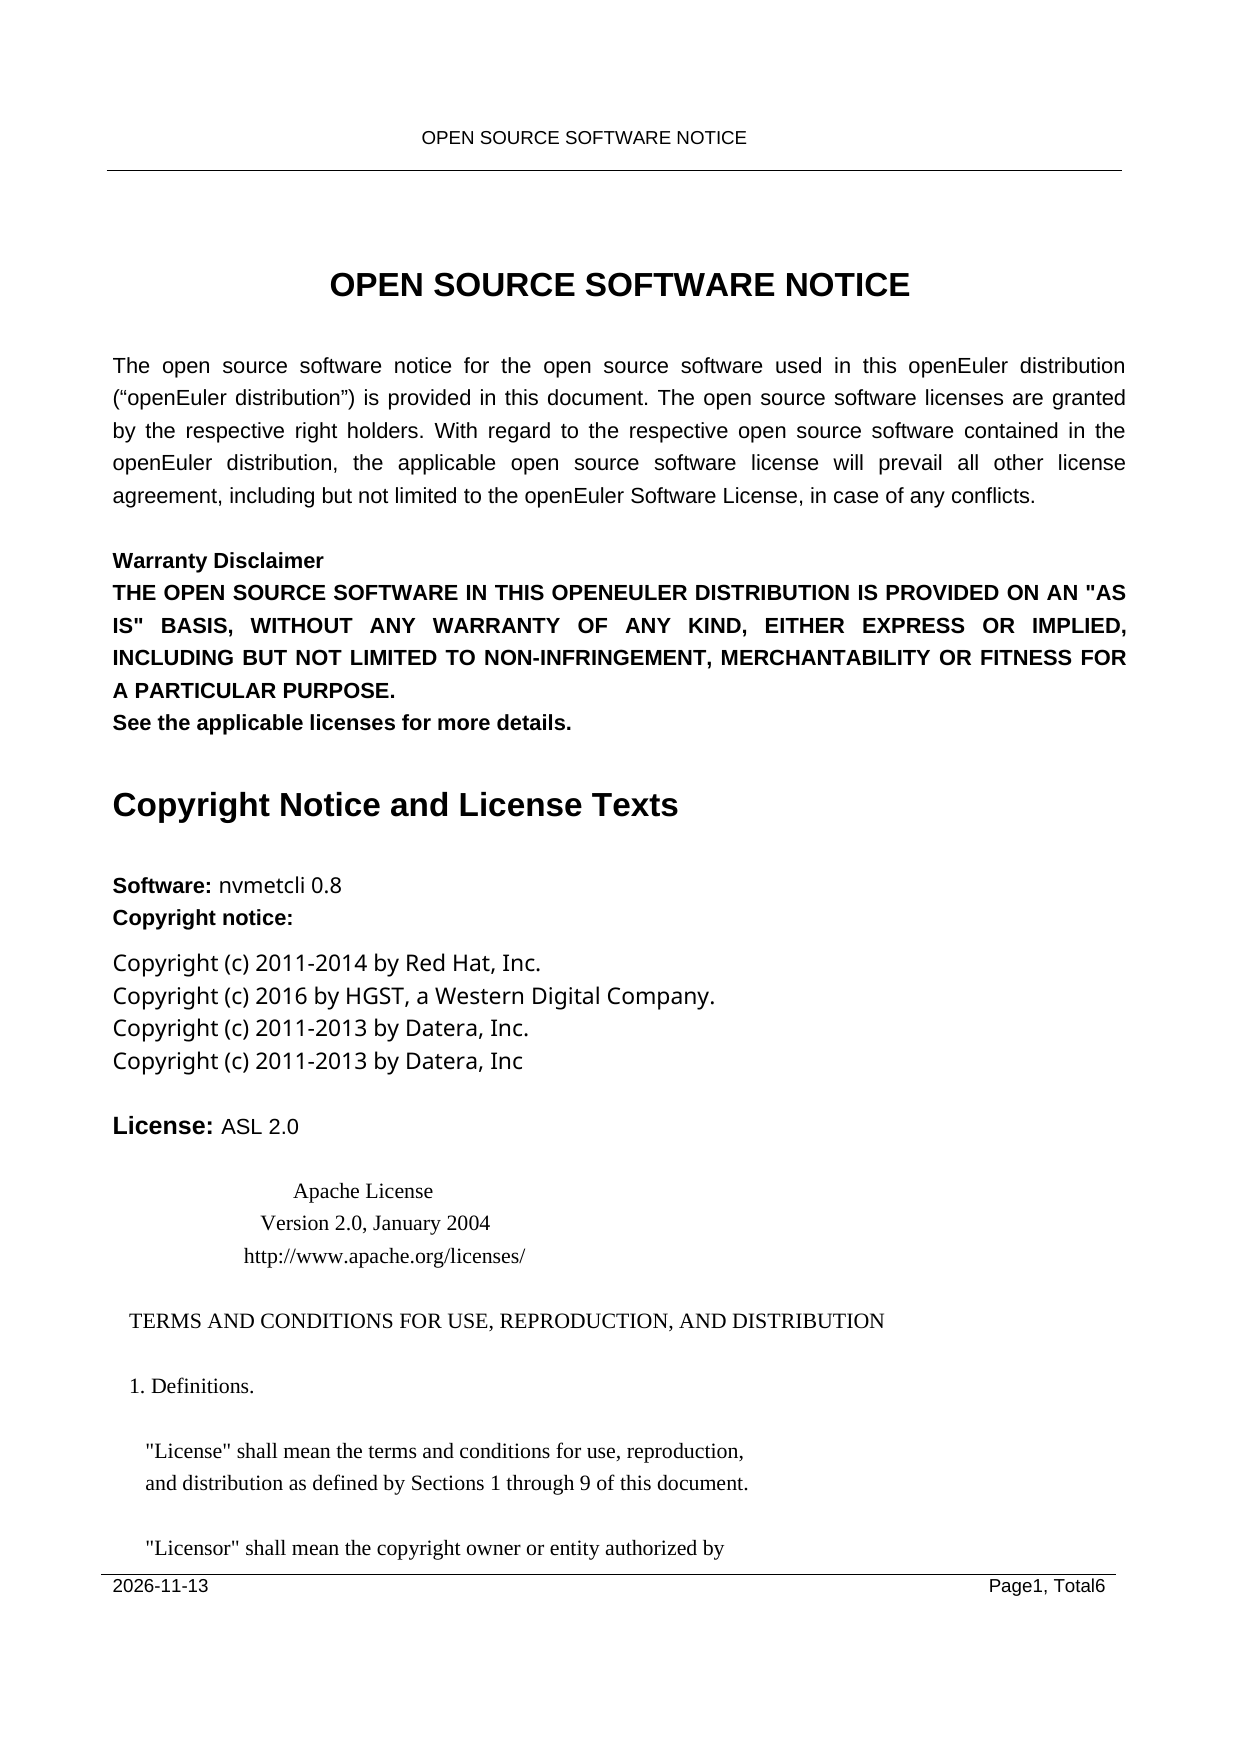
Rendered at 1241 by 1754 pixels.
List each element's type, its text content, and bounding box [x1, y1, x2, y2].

text Copyright notice: [112, 901, 1128, 934]
text OPEN SOURCE SOFTWARE NOTICE [112, 251, 1128, 316]
title Software: nvmetcli 0.8 [112, 869, 1128, 901]
text Copyright (c) 2011-2014 by Red Hat, Inc. Copyright (c) 2016 by HGST, a Western Digital Company. Copyright (c) 2011-2013 by Datera, Inc. Copyright (c) 2011-2013 by Datera, Inc [112, 947, 1128, 1109]
text The open source software notice for the open source software used in this openEuler distribution (“openEuler distribution”) is provided in this document. The open source software licenses are granted by the respective right holders. With regard to the respective open source software contained in the openEuler distribution, the applicable open source software license will prevail all other license agreement, including but not limited to the openEuler Software License, in case of any conflicts. [112, 349, 1128, 511]
text Copyright Notice and License Texts [112, 771, 1128, 836]
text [112, 1142, 1128, 1564]
text Warranty Disclaimer [112, 544, 1128, 576]
text License: ASL 2.0 [112, 1109, 1128, 1142]
text THE OPEN SOURCE SOFTWARE IN THIS OPENEULER DISTRIBUTION IS PROVIDED ON AN "AS IS" BASIS, WITHOUT ANY WARRANTY OF ANY KIND, EITHER EXPRESS OR IMPLIED, INCLUDING BUT NOT LIMITED TO NON-INFRINGEMENT, MERCHANTABILITY OR FITNESS FOR A PARTICULAR PURPOSE. See the applicable licenses for more details. [112, 576, 1128, 739]
